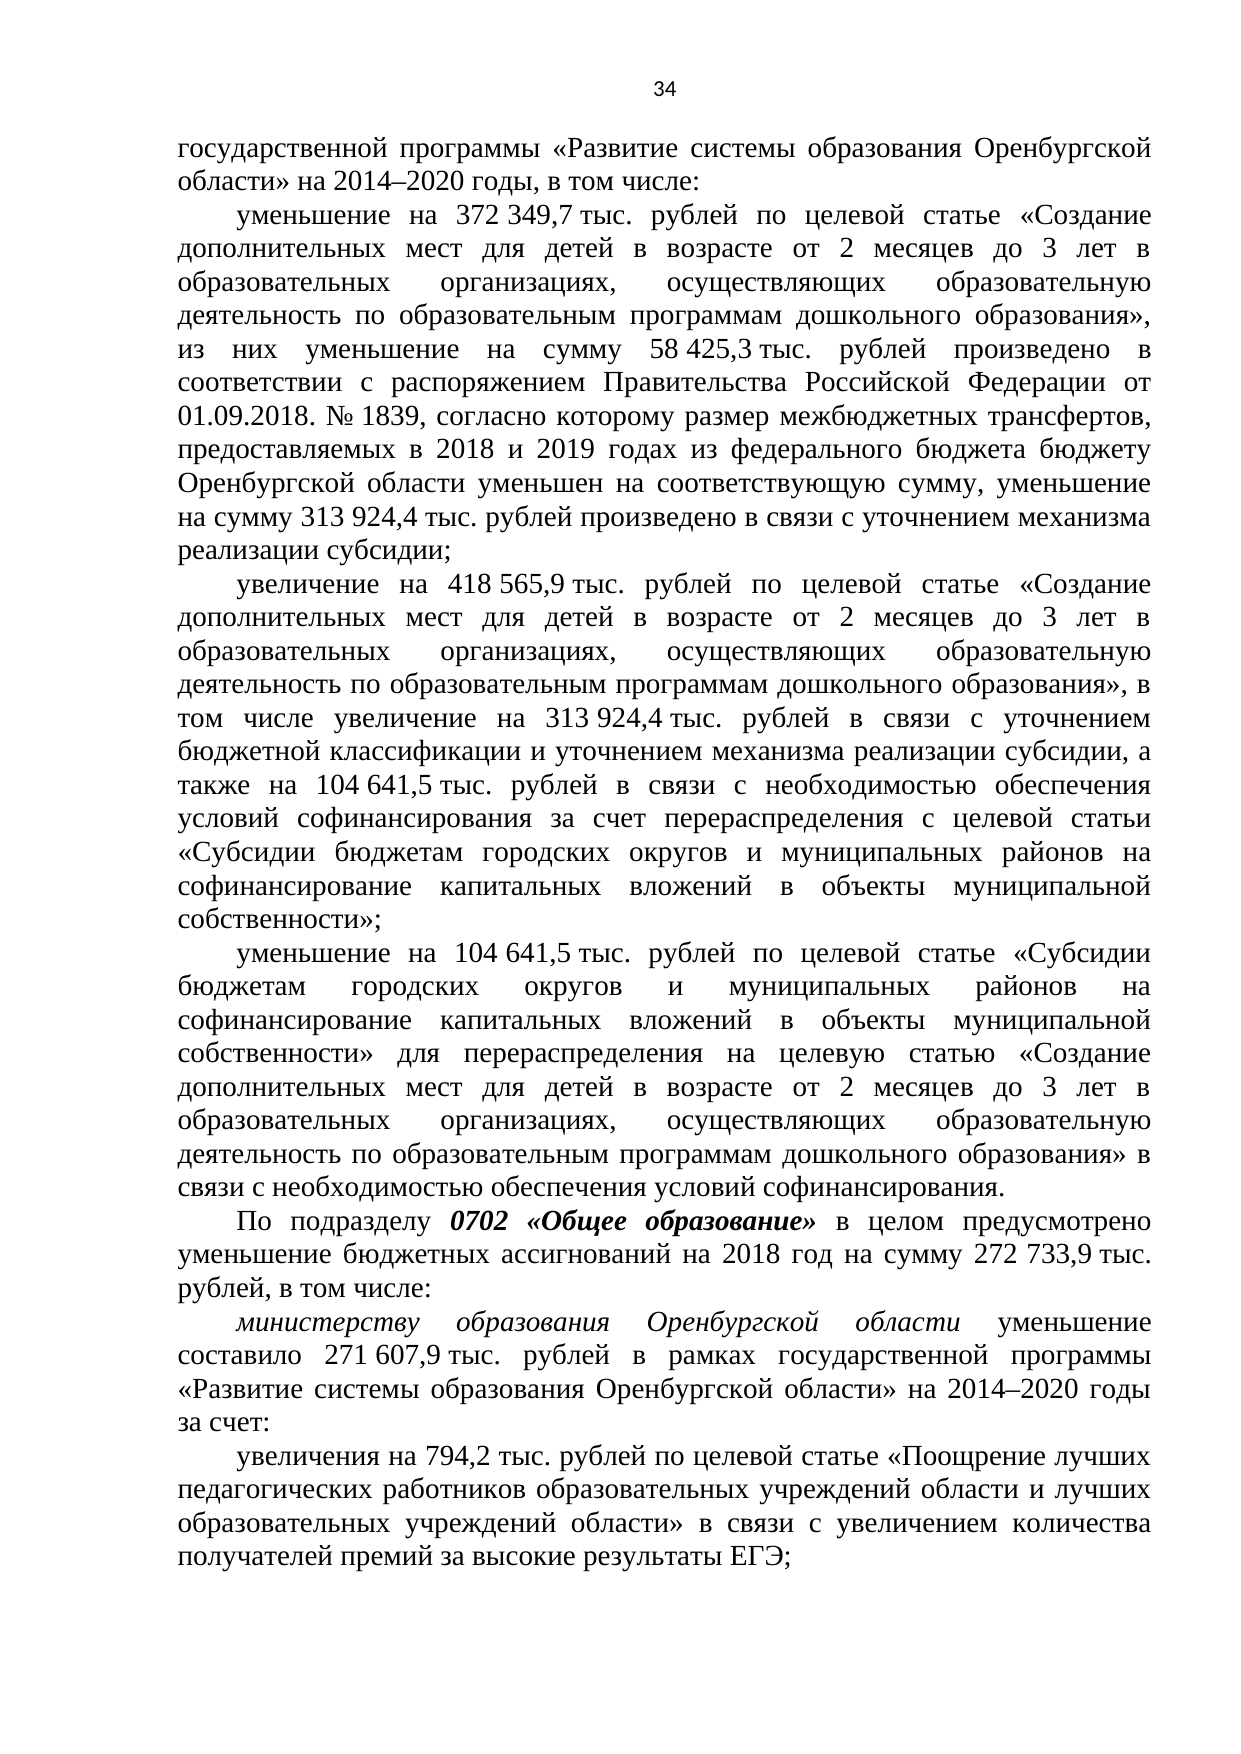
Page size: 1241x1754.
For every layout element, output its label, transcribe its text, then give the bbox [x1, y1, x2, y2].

text министерству образования Оренбургской области уменьшение составило 271 607,9 тыс. рублей в рамках государственной программы «Развитие системы образования Оренбургской области» на 2014–2020 годы за счет: [177, 1304, 1152, 1438]
text увеличения на 794,2 тыс. рублей по целевой статье «Поощрение лучших педагогических работников образовательных учреждений области и лучших образовательных учреждений области» в связи с увеличением количества получателей премий за высокие результаты ЕГЭ; [177, 1438, 1152, 1572]
text уменьшение на 104 641,5 тыс. рублей по целевой статье «Субсидии бюджетам городских округов и муниципальных районов на софинансирование капитальных вложений в объекты муниципальной собственности» для перераспределения на целевую статью «Создание дополнительных мест для детей в возрасте от 2 месяцев до 3 лет в образовательных организациях, осуществляющих образовательную деятельность по образовательным программам дошкольного образования» в связи с необходимостью обеспечения условий софинансирования. [177, 935, 1152, 1203]
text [177, 130, 1152, 197]
text По подразделу 0702 «Общее образование» в целом предусмотрено уменьшение бюджетных ассигнований на 2018 год на сумму 272 733,9 тыс. рублей, в том числе: [177, 1203, 1152, 1304]
text увеличение на 418 565,9 тыс. рублей по целевой статье «Создание дополнительных мест для детей в возрасте от 2 месяцев до 3 лет в образовательных организациях, осуществляющих образовательную деятельность по образовательным программам дошкольного образования», в том числе увеличение на 313 924,4 тыс. рублей в связи с уточнением бюджетной классификации и уточнением механизма реализации субсидии, а также на 104 641,5 тыс. рублей в связи с необходимостью обеспечения условий софинансирования за счет перераспределения с целевой статьи «Субсидии бюджетам городских округов и муниципальных районов на софинансирование капитальных вложений в объекты муниципальной собственности»; [177, 566, 1152, 935]
text уменьшение на 372 349,7 тыс. рублей по целевой статье «Создание дополнительных мест для детей в возрасте от 2 месяцев до 3 лет в образовательных организациях, осуществляющих образовательную деятельность по образовательным программам дошкольного образования», из них уменьшение на сумму 58 425,3 тыс. рублей произведено в соответствии с распоряжением Правительства Российской Федерации от 01.09.2018. № 1839, согласно которому размер межбюджетных трансфертов, предоставляемых в 2018 и 2019 годах из федерального бюджета бюджету Оренбургской области уменьшен на соответствующую сумму, уменьшение на сумму 313 924,4 тыс. рублей произведено в связи с уточнением механизма реализации субсидии; [177, 197, 1152, 566]
